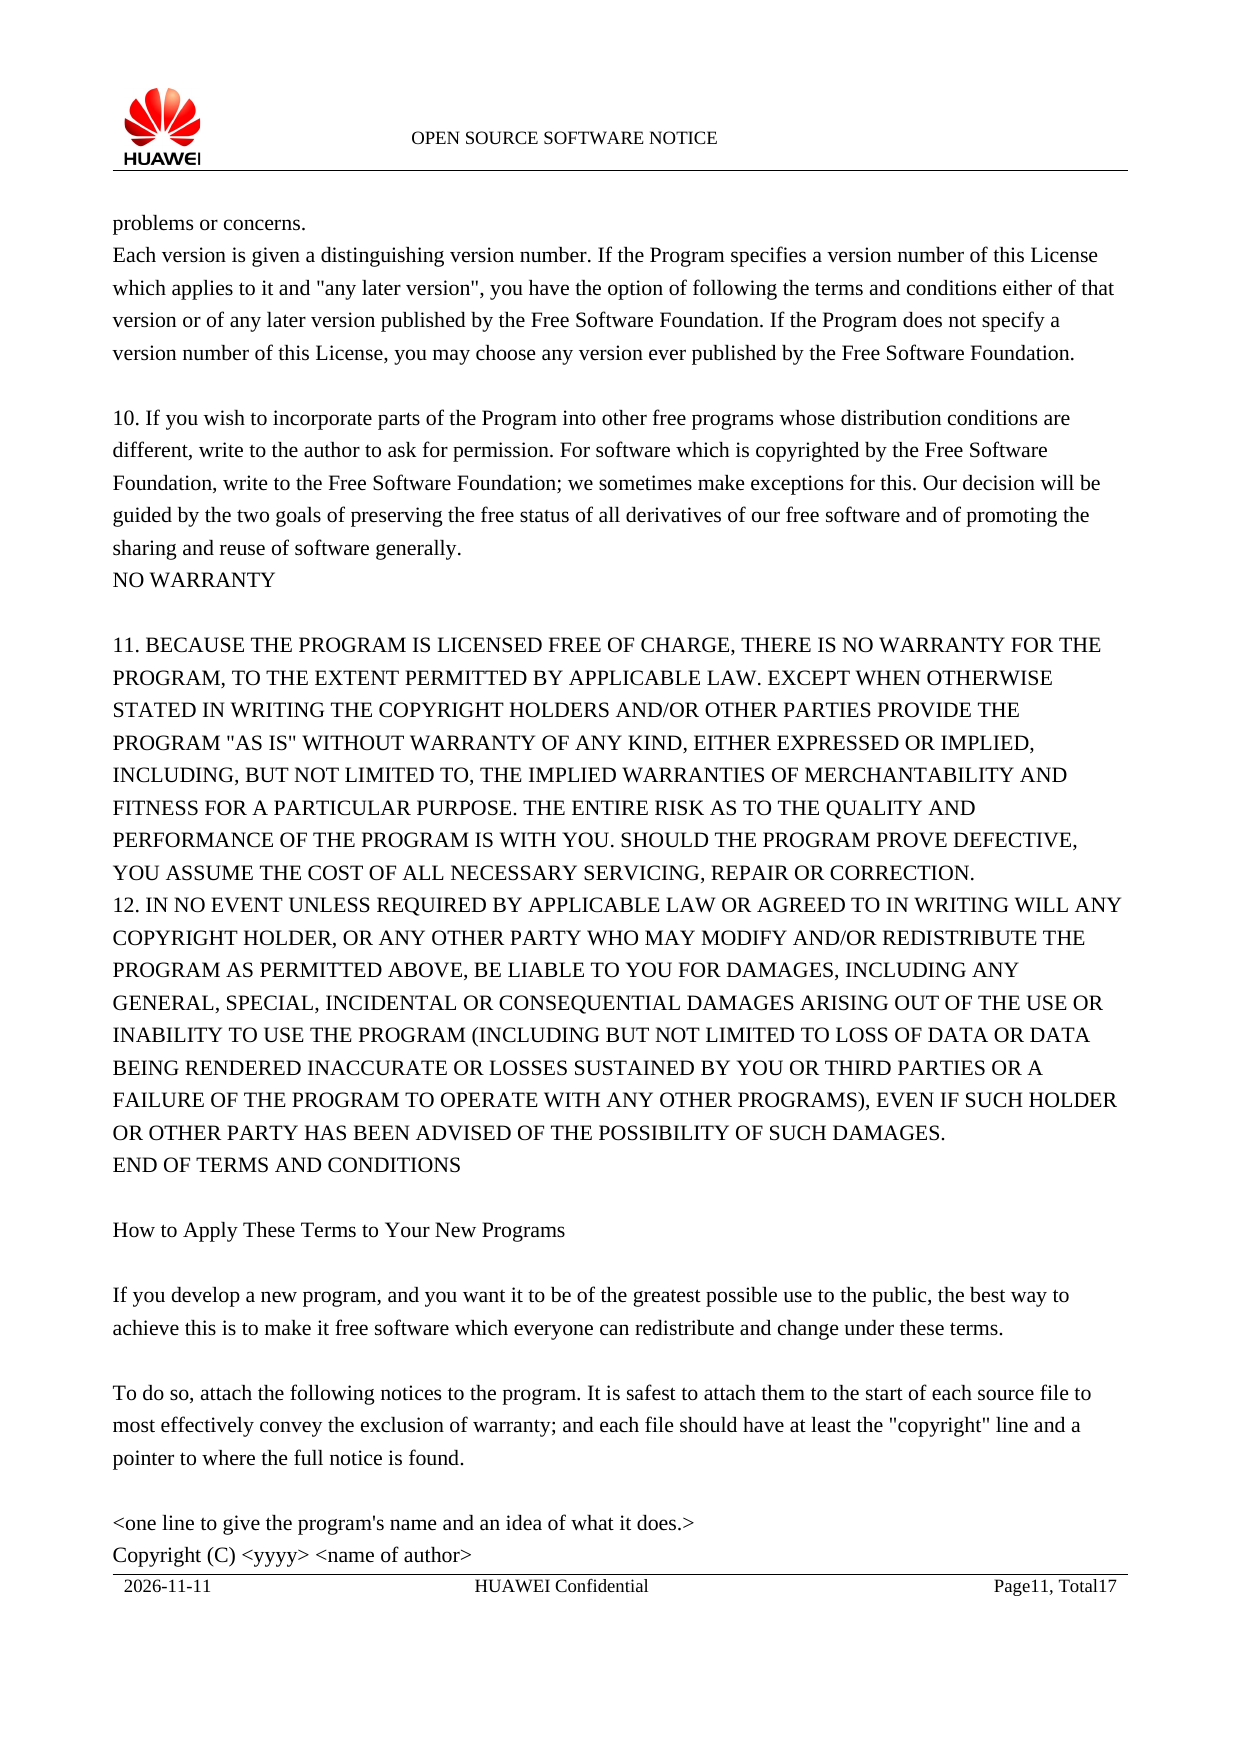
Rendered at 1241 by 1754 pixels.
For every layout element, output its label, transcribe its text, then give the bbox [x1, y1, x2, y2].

picture [124, 88, 201, 165]
